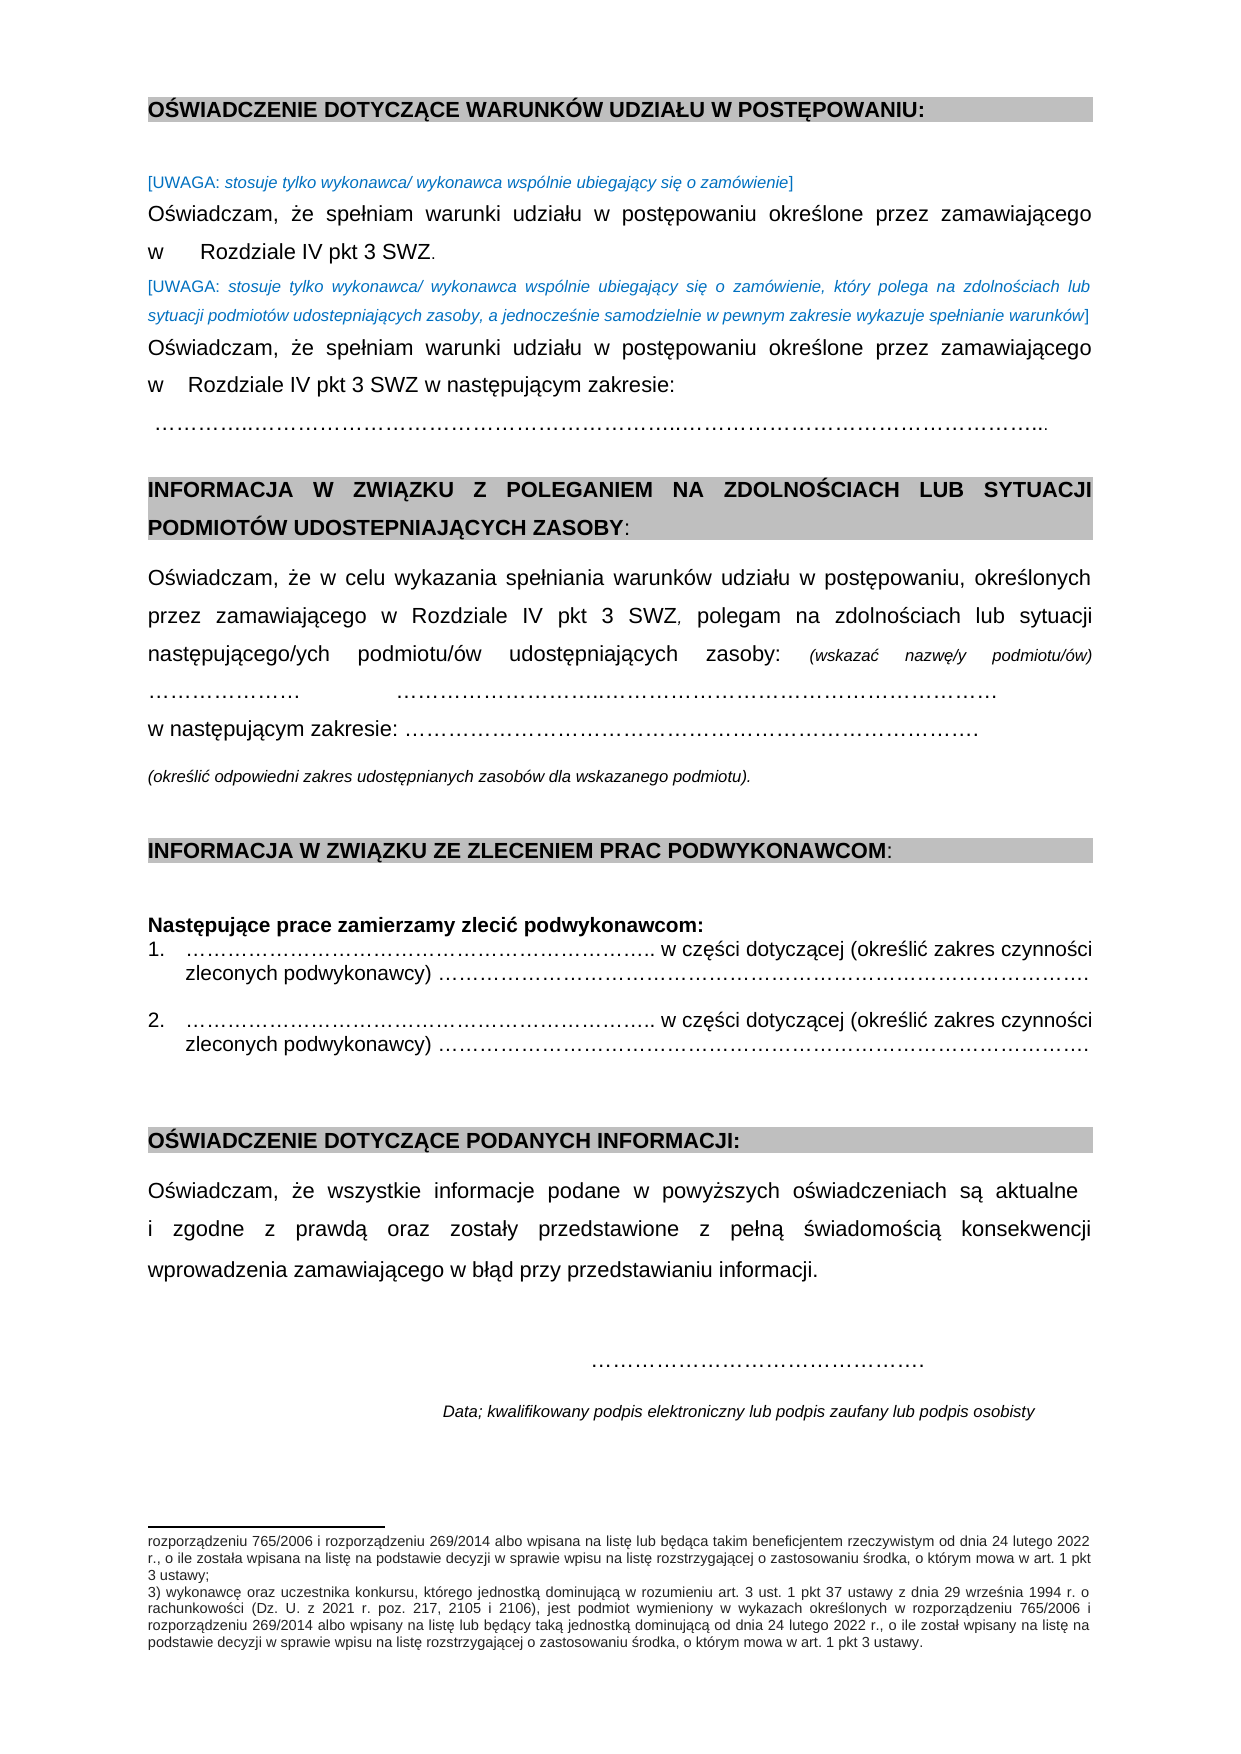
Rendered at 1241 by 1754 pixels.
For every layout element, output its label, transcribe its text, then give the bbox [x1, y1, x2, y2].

list ………………………………………………………….. w części dotyczącej (określić zakres czynności zleconych podwykonawcy) …………………………………………………………………………………. [148, 936, 1093, 984]
text Oświadczam, że spełniam warunki udziału w postępowaniu określone przez zamawiającego w Rozdziale IV pkt 3 SWZ w następującym zakresie: [148, 334, 1093, 397]
text [UWAGA: stosuje tylko wykonawca/ wykonawca wspólnie ubiegający się o zamówienie] [148, 173, 1093, 192]
text …………..…………………………………………………..…………………………………………... [148, 410, 1093, 435]
text [UWAGA: stosuje tylko wykonawca/ wykonawca wspólnie ubiegający się o zamówienie, który polega na zdolnościach lub sytuacji podmiotów udostepniających zasoby, a jednocześnie samodzielnie w pewnym zakresie wykazuje spełnianie warunków] [148, 277, 1093, 325]
text INFORMACJA W ZWIĄZKU ZE ZLECENIEM PRAC PODWYKONAWCOM: [148, 838, 1093, 863]
list ………………………………………………………….. w części dotyczącej (określić zakres czynności zleconych podwykonawcy) …………………………………………………………………………………. [148, 1008, 1093, 1056]
text INFORMACJA W ZWIĄZKU Z POLEGANIEM NA ZDOLNOŚCIACH LUB SYTUACJI PODMIOTÓW UDOSTEPNIAJĄCYCH ZASOBY: [148, 477, 1093, 540]
text Następujące prace zamierzamy zlecić podwykonawcom: [148, 912, 1093, 936]
text Oświadczam, że w celu wykazania spełniania warunków udziału w postępowaniu, określonych przez zamawiającego w Rozdziale IV pkt 3 SWZ, polegam na zdolnościach lub sytuacji następującego/ych podmiotu/ów udostępniających zasoby: (wskazać nazwę/y podmiotu/ów)………………… ………………………..……………………………………………… w następującym zakresie: ……………………………………………………………………. [148, 565, 1093, 741]
text Data; kwalifikowany podpis elektroniczny lub podpis zaufany lub podpis osobisty [148, 1402, 1093, 1421]
text ………………………………………. [148, 1347, 1093, 1372]
text OŚWIADCZENIE DOTYCZĄCE WARUNKÓW UDZIAŁU W POSTĘPOWANIU: [148, 97, 1093, 122]
text Oświadczam, że spełniam warunki udziału w postępowaniu określone przez zamawiającego w Rozdziale IV pkt 3 SWZ. [148, 201, 1093, 264]
text OŚWIADCZENIE DOTYCZĄCE PODANYCH INFORMACJI: [148, 1127, 1093, 1153]
text (określić odpowiedni zakres udostępnianych zasobów dla wskazanego podmiotu). [148, 766, 1093, 786]
text Oświadczam, że wszystkie informacje podane w powyższych oświadczeniach są aktualne i zgodne z prawdą oraz zostały przedstawione z pełną świadomością konsekwencji wprowadzenia zamawiającego w błąd przy przedstawianiu informacji. [148, 1178, 1093, 1283]
